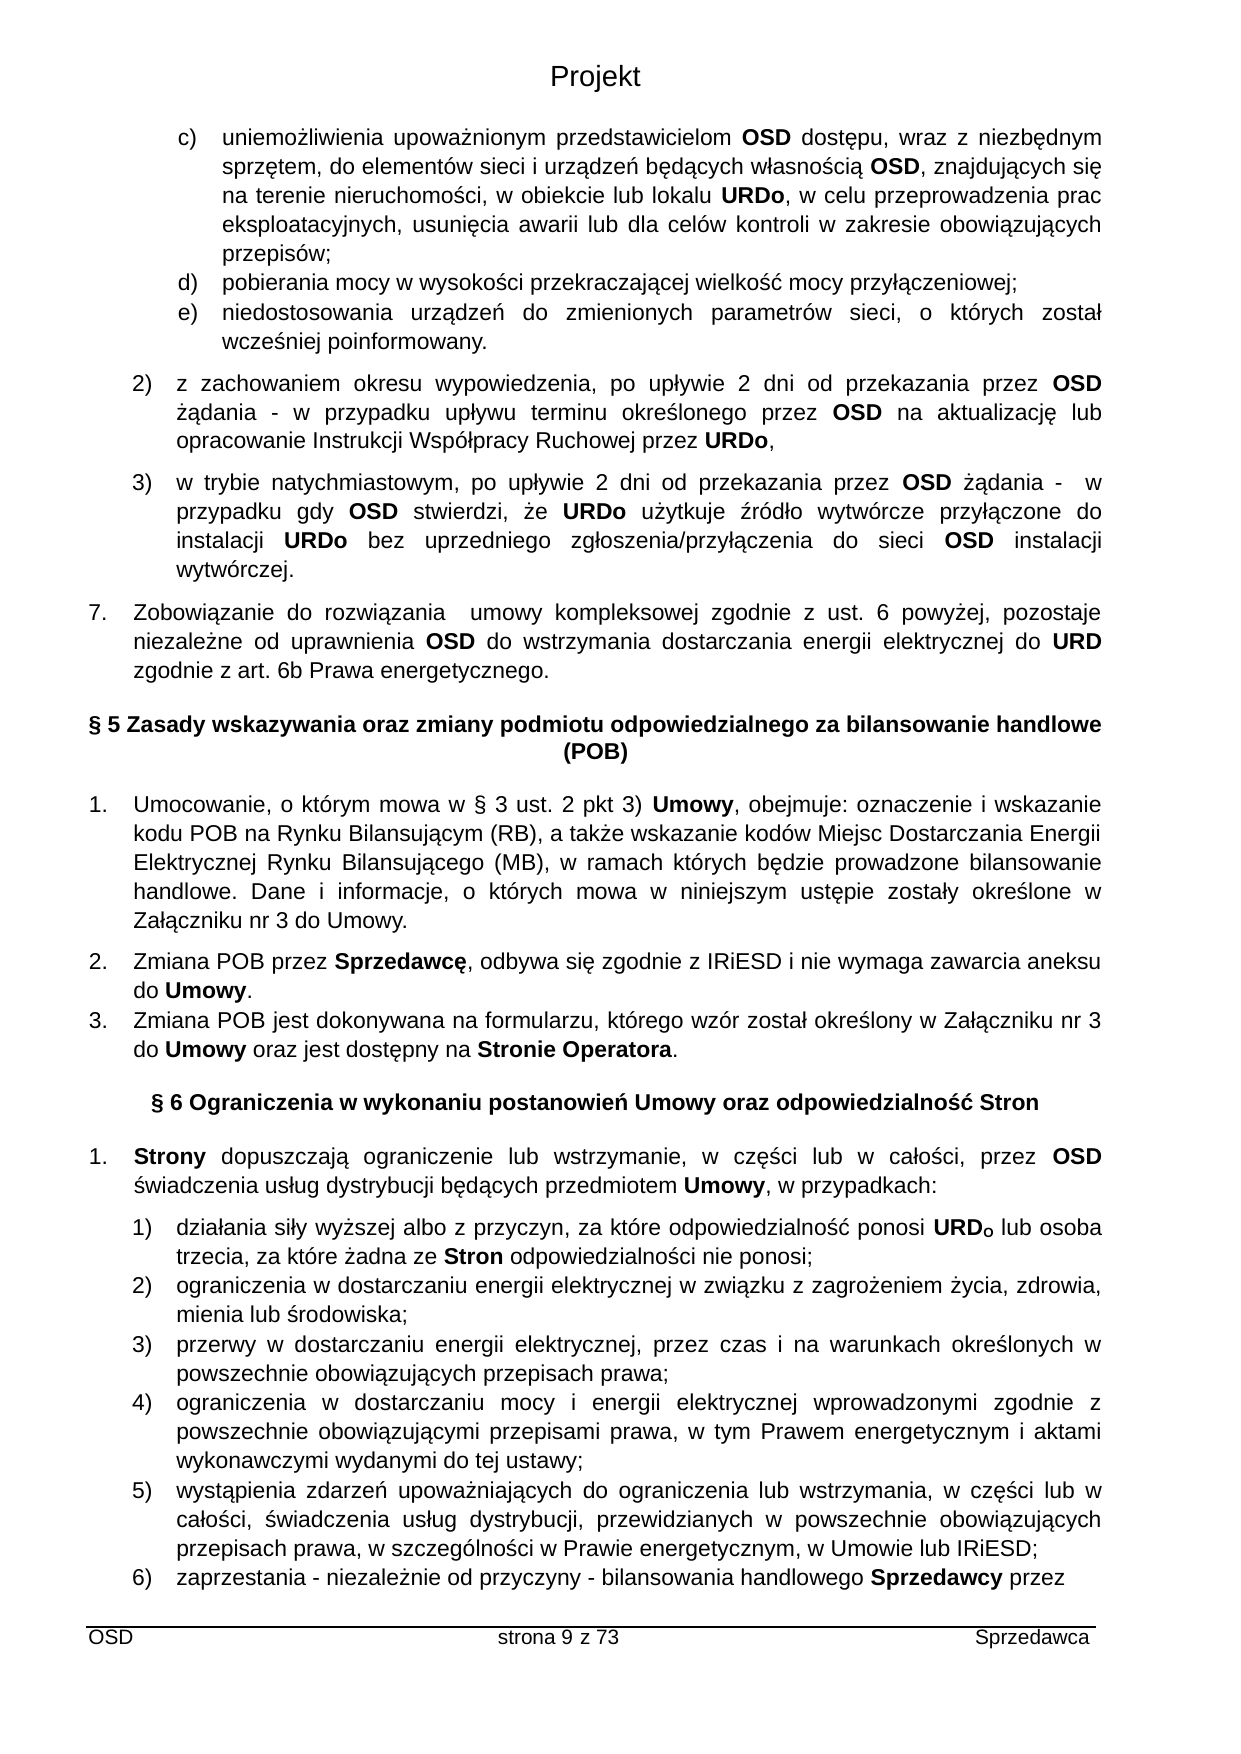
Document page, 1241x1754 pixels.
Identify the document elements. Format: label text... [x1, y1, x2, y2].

list Umocowanie, o którym mowa w § 3 ust. 2 pkt 3) Umowy, obejmuje: oznaczenie i wskazanie kodu POB na Rynku Bilansującym (RB), a także wskazanie kodów Miejsc Dostarczania Energii Elektrycznej Rynku Bilansującego (MB), w ramach których będzie prowadzone bilansowanie handlowe. Dane i informacje, o których mowa w niniejszym ustępie zostały określone w Załączniku nr 3 do Umowy. [89, 791, 1102, 933]
list uniemożliwienia upoważnionym przedstawicielom OSD dostępu, wraz z niezbędnym sprzętem, do elementów sieci i urządzeń będących własnością OSD, znajdujących się na terenie nieruchomości, w obiekcie lub lokalu URDo, w celu przeprowadzenia prac eksploatacyjnych, usunięcia awarii lub dla celów kontroli w zakresie obowiązujących przepisów; [178, 124, 1102, 266]
list pobierania mocy w wysokości przekraczającej wielkość mocy przyłączeniowej; [178, 269, 1102, 296]
list wystąpienia zdarzeń upoważniających do ograniczenia lub wstrzymania, w części lub w całości, świadczenia usług dystrybucji, przewidzianych w powszechnie obowiązujących przepisach prawa, w szczególności w Prawie energetycznym, w Umowie lub IRiESD; [132, 1477, 1102, 1561]
list ograniczenia w dostarczaniu energii elektrycznej w związku z zagrożeniem życia, zdrowia, mienia lub środowiska; [132, 1272, 1102, 1328]
subtitle § 5 Zasady wskazywania oraz zmiany podmiotu odpowiedzialnego za bilansowanie handlowe (POB) [88, 711, 1102, 764]
list Zmiana POB przez Sprzedawcę, odbywa się zgodnie z IRiESD i nie wymaga zawarcia aneksu do Umowy. [89, 948, 1102, 1003]
list przerwy w dostarczaniu energii elektrycznej, przez czas i na warunkach określonych w powszechnie obowiązujących przepisach prawa; [132, 1331, 1102, 1386]
list Zobowiązanie do rozwiązania umowy kompleksowej zgodnie z ust. 6 powyżej, pozostaje niezależne od uprawnienia OSD do wstrzymania dostarczania energii elektrycznej do URD zgodnie z art. 6b Prawa energetycznego. [88, 599, 1102, 683]
list z zachowaniem okresu wypowiedzenia, po upływie 2 dni od przekazania przez OSD żądania - w przypadku upływu terminu określonego przez OSD na aktualizację lub opracowanie Instrukcji Współpracy Ruchowej przez URDo, [132, 369, 1102, 454]
list niedostosowania urządzeń do zmienionych parametrów sieci, o których został wcześniej poinformowany. [178, 299, 1102, 354]
list w trybie natychmiastowym, po upływie 2 dni od przekazania przez OSD żądania - w przypadku gdy OSD stwierdzi, że URDo użytkuje źródło wytwórcze przyłączone do instalacji URDo bez uprzedniego zgłoszenia/przyłączenia do sieci OSD instalacji wytwórczej. [132, 469, 1102, 582]
list Zmiana POB jest dokonywana na formularzu, którego wzór został określony w Załączniku nr 3 do Umowy oraz jest dostępny na Stronie Operatora. [89, 1007, 1102, 1062]
list Strony dopuszczają ograniczenie lub wstrzymanie, w części lub w całości, przez OSD świadczenia usług dystrybucji będących przedmiotem Umowy, w przypadkach: [89, 1143, 1102, 1198]
subtitle § 6 Ograniczenia w wykonaniu postanowień Umowy oraz odpowiedzialność Stron [88, 1089, 1102, 1115]
list ograniczenia w dostarczaniu mocy i energii elektrycznej wprowadzonymi zgodnie z powszechnie obowiązującymi przepisami prawa, w tym Prawem energetycznym i aktami wykonawczymi wydanymi do tej ustawy; [132, 1389, 1102, 1474]
list zaprzestania - niezależnie od przyczyny - bilansowania handlowego Sprzedawcy przez [132, 1564, 1102, 1591]
list działania siły wyższej albo z przyczyn, za które odpowiedzialność ponosi URDO lub osoba trzecia, za które żadna ze Stron odpowiedzialności nie ponosi; [132, 1214, 1102, 1269]
